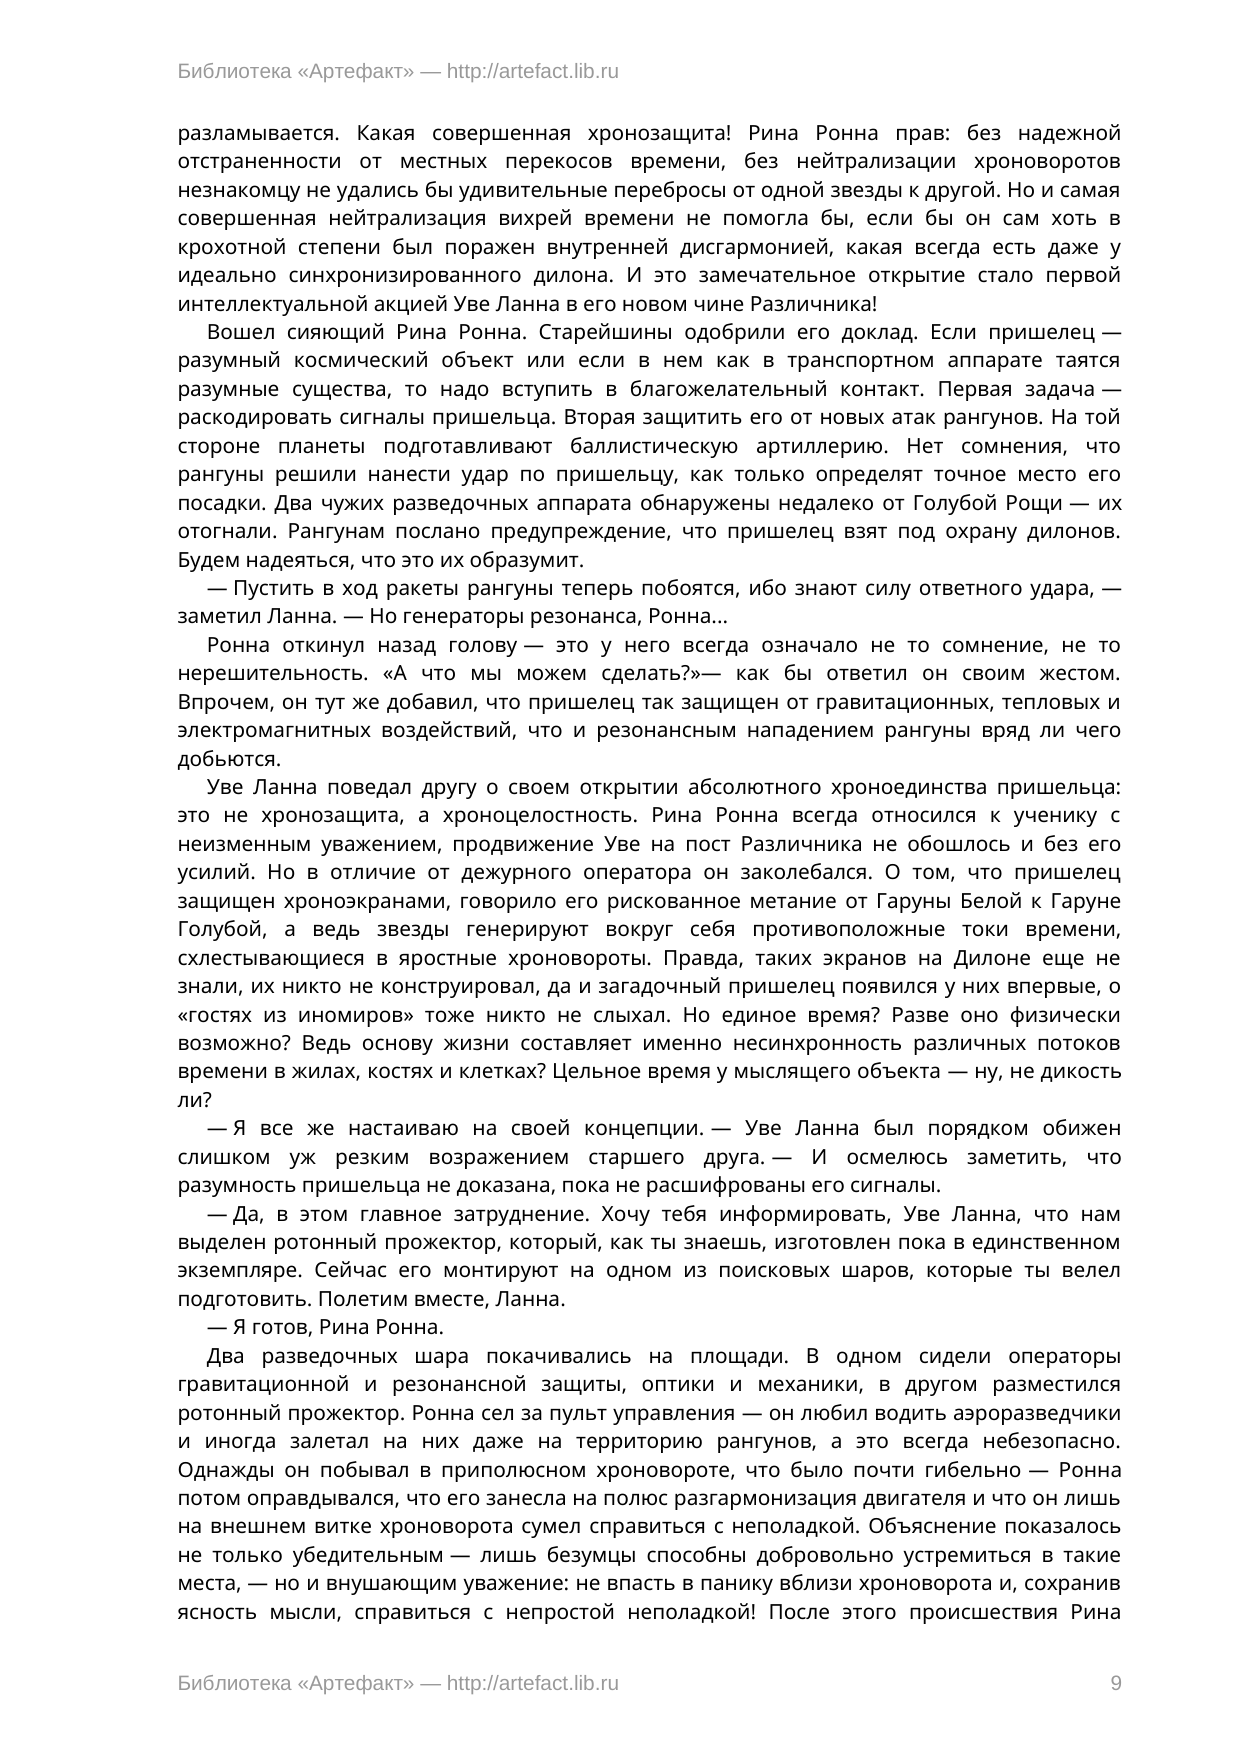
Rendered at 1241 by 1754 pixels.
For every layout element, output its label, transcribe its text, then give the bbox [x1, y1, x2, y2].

text Вошел сияющий Рина Ронна. Старейшины одобрили его доклад. Если пришелец — разумный космический объект или если в нем как в транспортном аппарате таятся разумные существа, то надо вступить в благожелательный контакт. Первая задача — раскодировать сигналы пришельца. Вторая защитить его от новых атак рангунов. На той стороне планеты подготавливают баллистическую артиллерию. Нет сомнения, что рангуны решили нанести удар по пришельцу, как только определят точное место его посадки. Два чужих разведочных аппарата обнаружены недалеко от Голубой Рощи — их отогнали. Рангунам послано предупреждение, что пришелец взят под охрану дилонов. Будем надеяться, что это их образумит. [177, 317, 1122, 573]
text Ронна откинул назад голову — это у него всегда означало не то сомнение, не то нерешительность. «А что мы можем сделать?»— как бы ответил он своим жестом. Впрочем, он тут же добавил, что пришелец так защищен от гравитационных, тепловых и электромагнитных воздействий, что и резонансным нападением рангуны вряд ли чего добьются. [177, 630, 1122, 772]
text Уве Ланна поведал другу о своем открытии абсолютного хроноединства пришельца: это не хронозащита, а хроноцелостность. Рина Ронна всегда относился к ученику с неизменным уважением, продвижение Уве на пост Различника не обошлось и без его усилий. Но в отличие от дежурного оператора он заколебался. О том, что пришелец защищен хроноэкранами, говорило его рискованное метание от Гаруны Белой к Гаруне Голубой, а ведь звезды генерируют вокруг себя противоположные токи времени, схлестывающиеся в яростные хроновороты. Правда, таких экранов на Дилоне еще не знали, их никто не конструировал, да и загадочный пришелец появился у них впервые, о «гостях из иномиров» тоже никто не слыхал. Но единое время? Разве оно физически возможно? Ведь основу жизни составляет именно несинхронность различных потоков времени в жилах, костях и клетках? Цельное время у мыслящего объекта — ну, не дикость ли? [177, 772, 1122, 1113]
text — Я готов, Рина Ронна. [177, 1312, 1122, 1341]
text — Да, в этом главное затруднение. Хочу тебя информировать, Уве Ланна, что нам выделен ротонный прожектор, который, как ты знаешь, изготовлен пока в единственном экземпляре. Сейчас его монтируют на одном из поисковых шаров, которые ты велел подготовить. Полетим вместе, Ланна. [177, 1199, 1122, 1312]
text — Пустить в ход ракеты рангуны теперь побоятся, ибо знают силу ответного удара, — заметил Ланна. — Но генераторы резонанса, Ронна... [177, 573, 1122, 630]
text — Я все же настаиваю на своей концепции. — Уве Ланна был порядком обижен слишком уж резким возражением старшего друга. — И осмелюсь заметить, что разумность пришельца не доказана, пока не расшифрованы его сигналы. [177, 1113, 1122, 1199]
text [177, 1341, 1122, 1625]
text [177, 118, 1122, 317]
